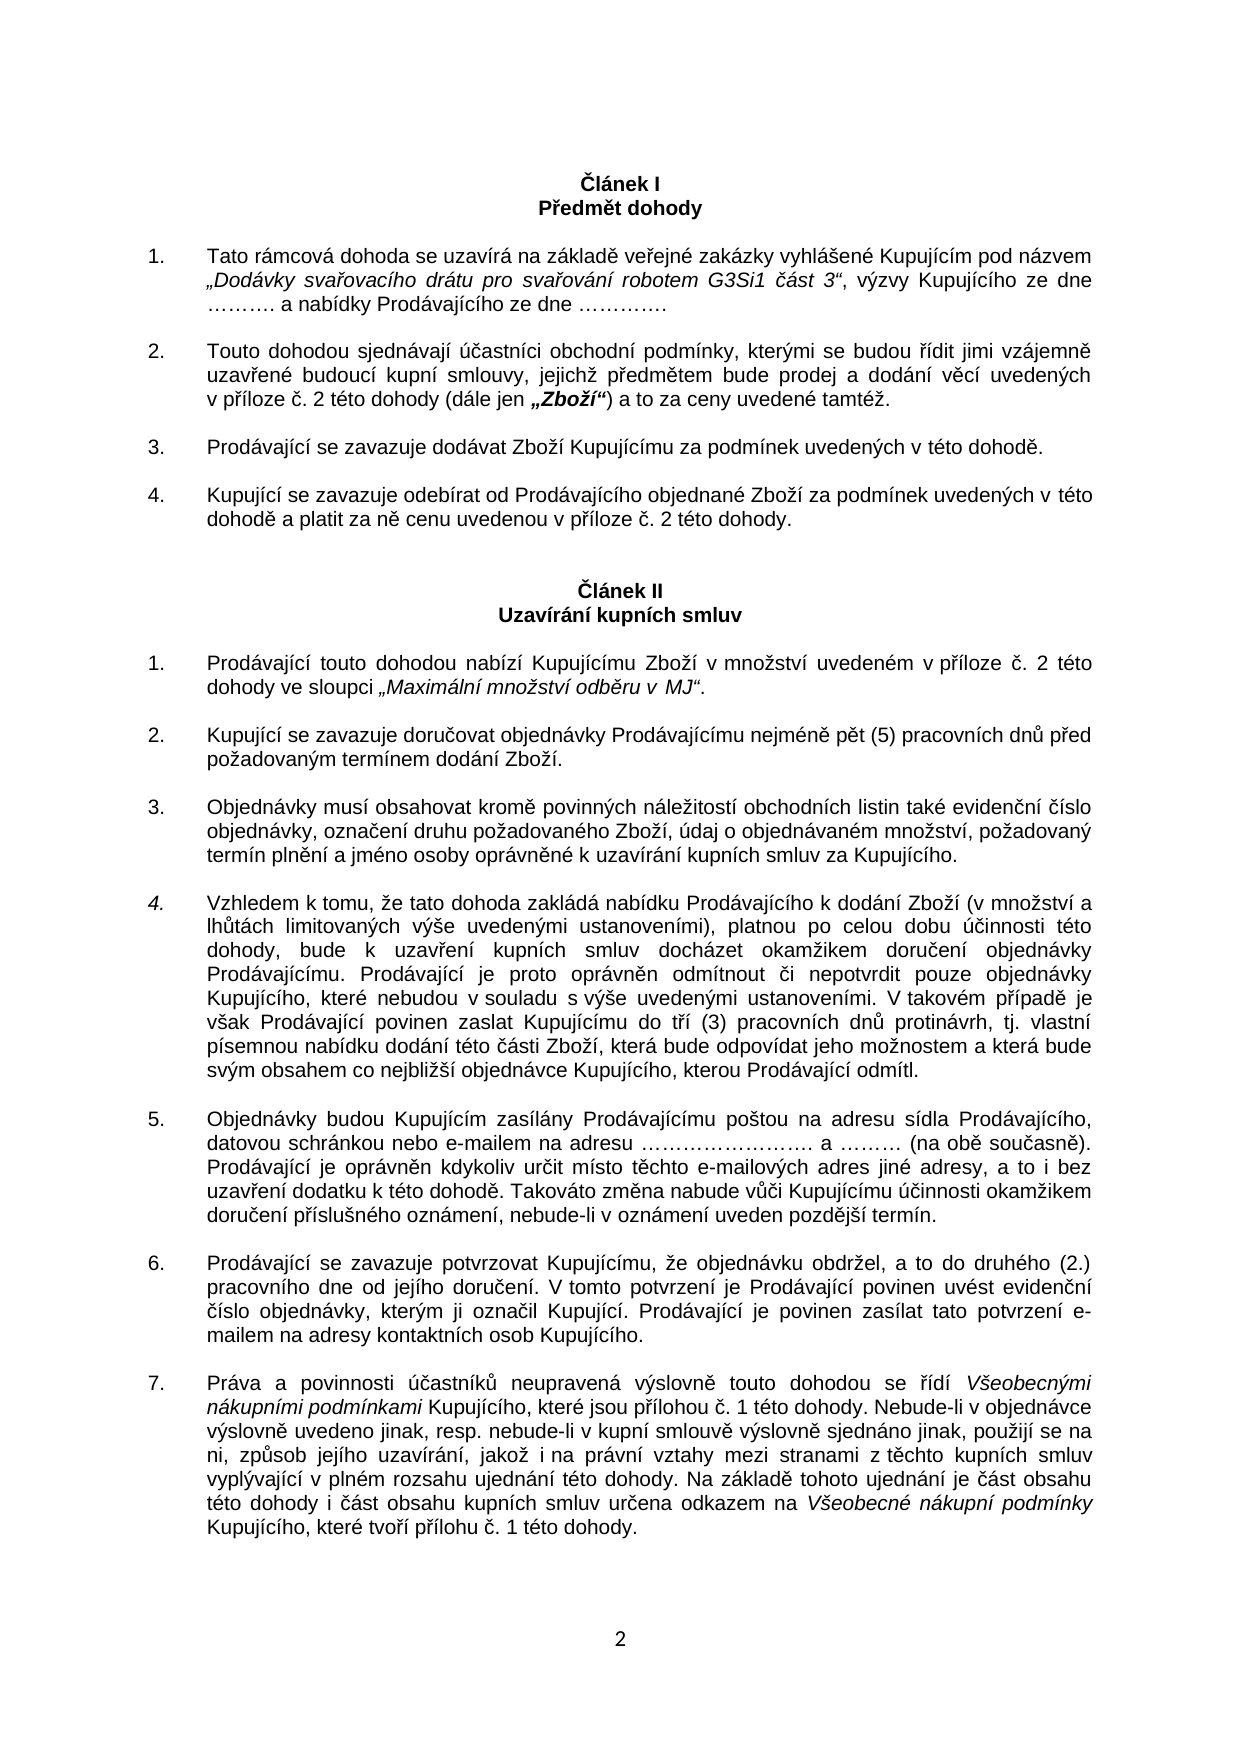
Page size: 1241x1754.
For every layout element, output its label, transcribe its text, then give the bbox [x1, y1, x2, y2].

list Touto dohodou sjednávají účastníci obchodní podmínky, kterými se budou řídit jimi vzájemně uzavřené budoucí kupní smlouvy, jejichž předmětem bude prodej a dodání věcí uvedených v příloze č. 2 této dohody (dále jen „Zboží“) a to za ceny uvedené tamtéž. [148, 339, 1093, 411]
list Kupující se zavazuje odebírat od Prodávajícího objednané Zboží za podmínek uvedených v této dohodě a platit za ně cenu uvedenou v příloze č. 2 této dohody. [148, 483, 1093, 531]
text Předmět dohody [148, 196, 1093, 219]
list Práva a povinnosti účastníků neupravená výslovně touto dohodou se řídí Všeobecnými nákupními podmínkami Kupujícího, které jsou přílohou č. 1 této dohody. Nebude-li v objednávce výslovně uvedeno jinak, resp. nebude-li v kupní smlouvě výslovně sjednáno jinak, použijí se na ni, způsob jejího uzavírání, jakož i na právní vztahy mezi stranami z těchto kupních smluv vyplývající v plném rozsahu ujednání této dohody. Na základě tohoto ujednání je část obsahu této dohody i část obsahu kupních smluv určena odkazem na Všeobecné nákupní podmínky Kupujícího, které tvoří přílohu č. 1 této dohody. [148, 1371, 1093, 1538]
list Prodávající se zavazuje dodávat Zboží Kupujícímu za podmínek uvedených v této dohodě. [148, 435, 1093, 459]
text Uzavírání kupních smluv [148, 603, 1093, 627]
list Objednávky musí obsahovat kromě povinných náležitostí obchodních listin také evidenční číslo objednávky, označení druhu požadovaného Zboží, údaj o objednávaném množství, požadovaný termín plnění a jméno osoby oprávněné k uzavírání kupních smluv za Kupujícího. [148, 794, 1093, 866]
list Objednávky budou Kupujícím zasílány Prodávajícímu poštou na adresu sídla Prodávajícího, datovou schránkou nebo e-mailem na adresu ……………………. a ……… (na obě současně). Prodávající je oprávněn kdykoliv určit místo těchto e-mailových adres jiné adresy, a to i bez uzavření dodatku k této dohodě. Takováto změna nabude vůči Kupujícímu účinnosti okamžikem doručení příslušného oznámení, nebude-li v oznámení uveden pozdější termín. [148, 1107, 1093, 1227]
list Prodávající se zavazuje potvrzovat Kupujícímu, že objednávku obdržel, a to do druhého (2.) pracovního dne od jejího doručení. V tomto potvrzení je Prodávající povinen uvést evidenční číslo objednávky, kterým ji označil Kupující. Prodávající je povinen zasílat tato potvrzení e-mailem na adresy kontaktních osob Kupujícího. [148, 1251, 1093, 1347]
list Kupující se zavazuje doručovat objednávky Prodávajícímu nejméně pět (5) pracovních dnů před požadovaným termínem dodání Zboží. [148, 723, 1093, 771]
list Vzhledem k tomu, že tato dohoda zakládá nabídku Prodávajícího k dodání Zboží (v množství a lhůtách limitovaných výše uvedenými ustanoveními), platnou po celou dobu účinnosti této dohody, bude k uzavření kupních smluv docházet okamžikem doručení objednávky Prodávajícímu. Prodávající je proto oprávněn odmítnout či nepotvrdit pouze objednávky Kupujícího, které nebudou v souladu s výše uvedenými ustanoveními. V takovém případě je však Prodávající povinen zaslat Kupujícímu do tří (3) pracovních dnů protinávrh, tj. vlastní písemnou nabídku dodání této části Zboží, která bude odpovídat jeho možnostem a která bude svým obsahem co nejbližší objednávce Kupujícího, kterou Prodávající odmítl. [148, 890, 1093, 1082]
text Článek II [148, 579, 1093, 603]
text Článek I [148, 172, 1093, 196]
list Prodávající touto dohodou nabízí Kupujícímu Zboží v množství uvedeném v příloze č. 2 této dohody ve sloupci „Maximální množství odběru v MJ“. [148, 651, 1093, 699]
list Tato rámcová dohoda se uzavírá na základě veřejné zakázky vyhlášené Kupujícím pod názvem „Dodávky svařovacího drátu pro svařování robotem G3Si1 část 3“, výzvy Kupujícího ze dne ………. a nabídky Prodávajícího ze dne …………. [148, 243, 1093, 315]
